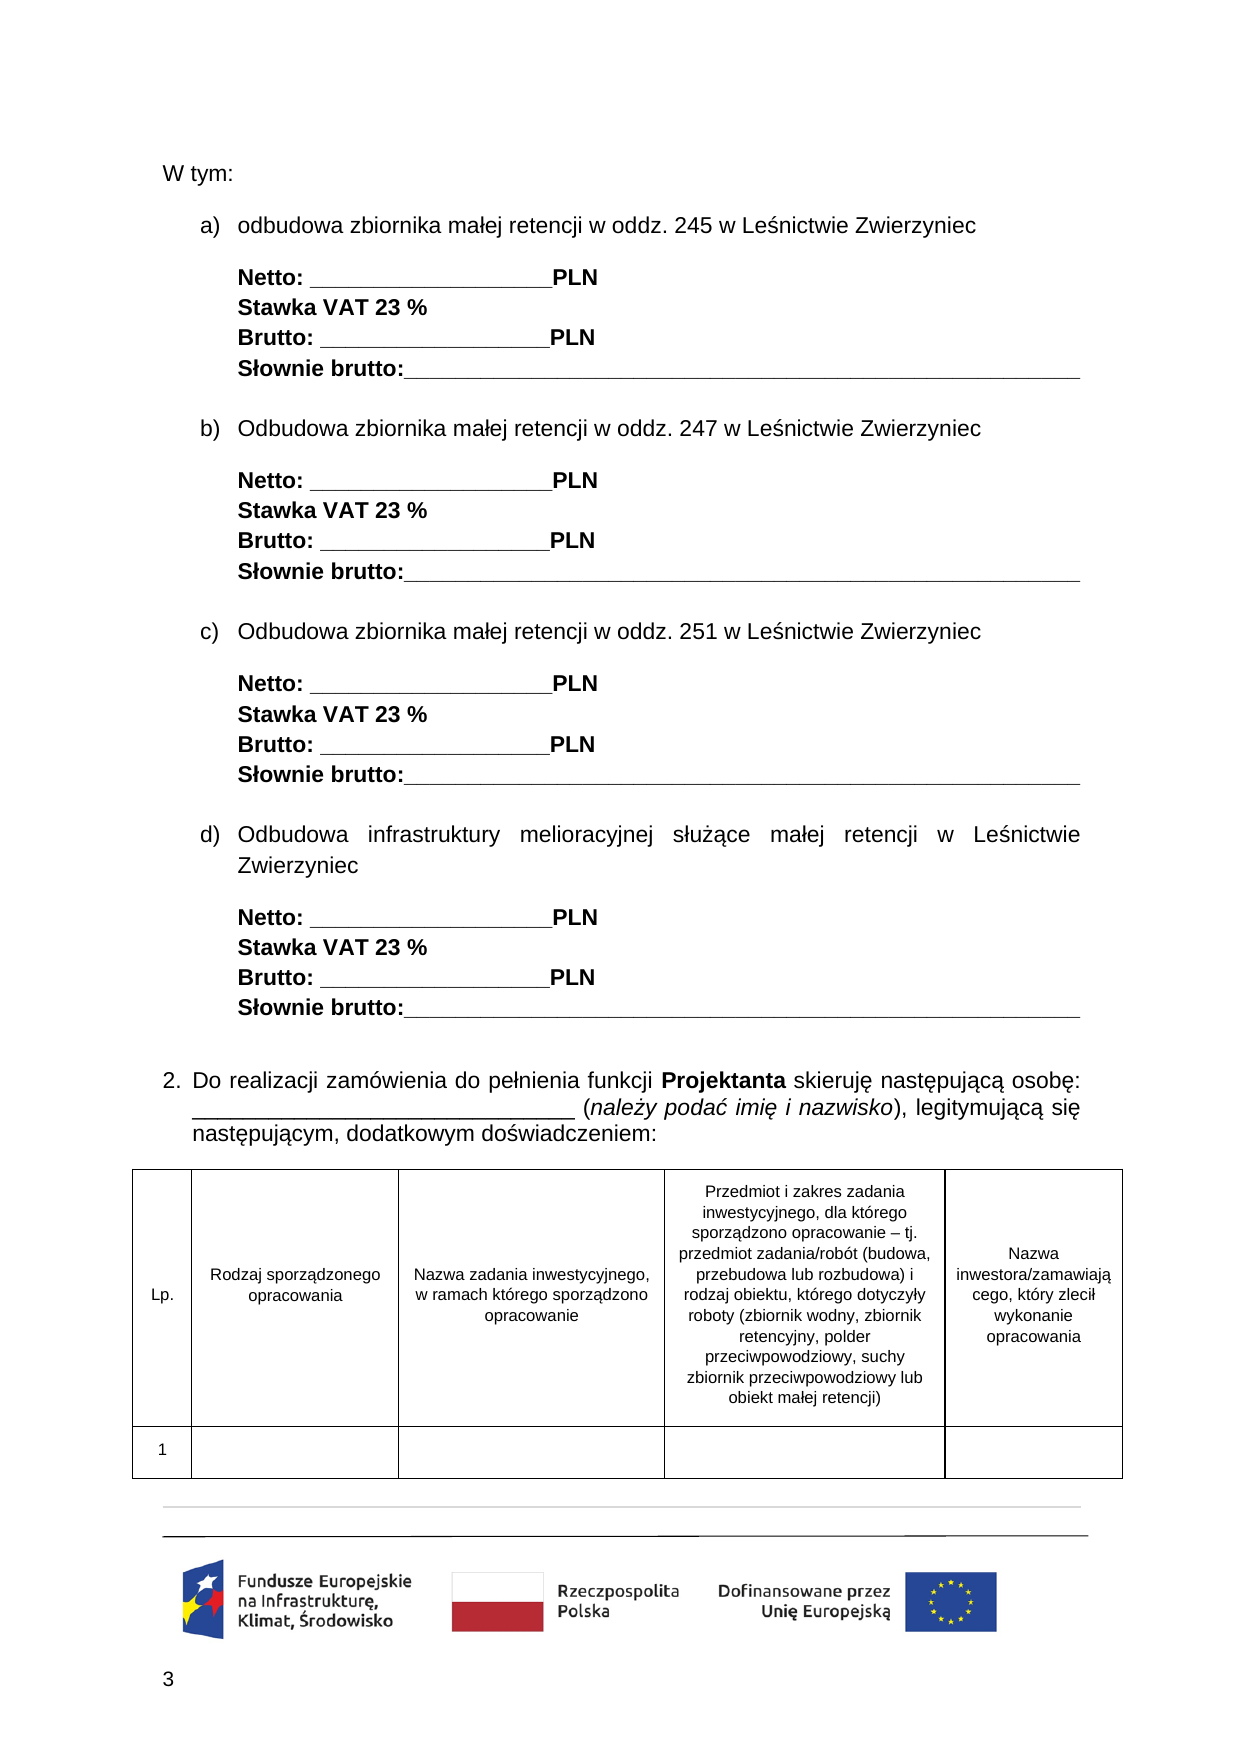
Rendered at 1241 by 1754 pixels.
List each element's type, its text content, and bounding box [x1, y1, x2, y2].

list Stawka VAT 23 % [237, 497, 1081, 524]
table_cell [192, 1427, 398, 1478]
table_header Nazwa inwestora/zamawiającego, który zlecił wykonanie opracowania [946, 1170, 1122, 1426]
list Brutto: __________________PLN [237, 324, 1081, 351]
list Odbudowa zbiornika małej retencji w oddz. 247 w Leśnictwie Zwierzyniec [200, 415, 1081, 441]
table_cell [665, 1427, 944, 1478]
list Stawka VAT 23 % [237, 294, 1081, 320]
text W tym: [162, 159, 1081, 186]
list odbudowa zbiornika małej retencji w oddz. 245 w Leśnictwie Zwierzyniec [200, 212, 1081, 238]
list Stawka VAT 23 % [237, 701, 1081, 727]
list Netto: ___________________PLN [237, 264, 1081, 290]
list Brutto: __________________PLN [237, 527, 1081, 554]
list Netto: ___________________PLN [237, 904, 1081, 930]
list Do realizacji zamówienia do pełnienia funkcji Projektanta skieruję następującą osobę: ______________________________ (należy podać imię i nazwisko), legitymującą się następującym, dodatkowym doświadczeniem: [162, 1067, 1081, 1146]
list Odbudowa infrastruktury melioracyjnej służące małej retencji w Leśnictwie Zwierzyniec [200, 821, 1081, 878]
table_header Przedmiot i zakres zadania inwestycyjnego, dla którego sporządzono opracowanie – tj. przedmiot zadania/robót (budowa, przebudowa lub rozbudowa) i rodzaj obiektu, którego dotyczyły roboty (zbiornik wodny, zbiornik retencyjny, polder przeciwpowodziowy, suchy zbiornik przeciwpowodziowy lub obiekt małej retencji) [665, 1170, 944, 1426]
list Netto: ___________________PLN [237, 467, 1081, 493]
table_cell [399, 1427, 664, 1478]
list Słownie brutto:_____________________________________________________ [237, 994, 1081, 1021]
list Brutto: __________________PLN [237, 964, 1081, 991]
picture [162, 1539, 1018, 1659]
table_cell 1 [133, 1427, 191, 1478]
table_header Rodzaj sporządzonego opracowania [192, 1170, 398, 1426]
list Słownie brutto:_____________________________________________________ [237, 354, 1081, 381]
list Netto: ___________________PLN [237, 670, 1081, 697]
list Stawka VAT 23 % [237, 934, 1081, 960]
list Odbudowa zbiornika małej retencji w oddz. 251 w Leśnictwie Zwierzyniec [200, 618, 1081, 644]
list Brutto: __________________PLN [237, 731, 1081, 757]
table_cell [946, 1427, 1122, 1478]
table_header Lp. [133, 1170, 191, 1426]
table_header Nazwa zadania inwestycyjnego, w ramach którego sporządzono opracowanie [399, 1170, 664, 1426]
list Słownie brutto:_____________________________________________________ [237, 558, 1081, 584]
list Słownie brutto:_____________________________________________________ [237, 761, 1081, 787]
